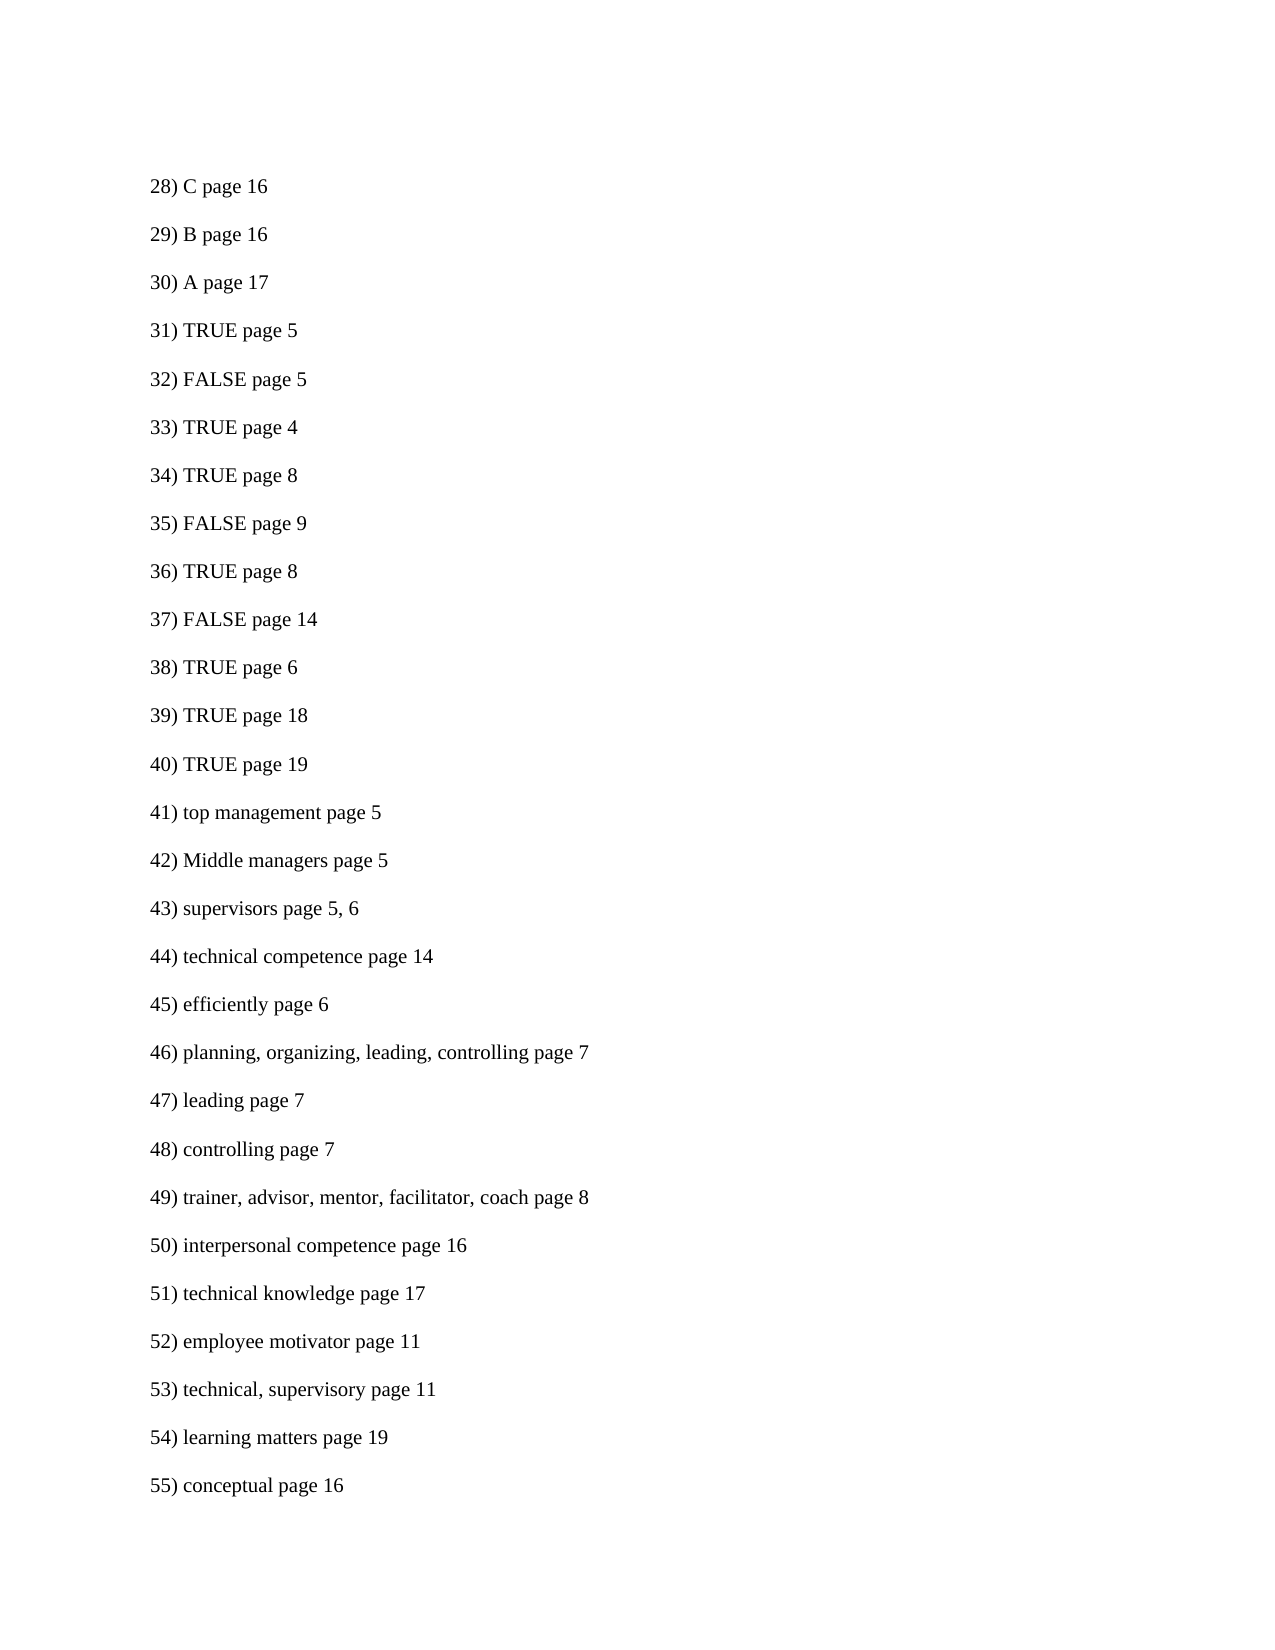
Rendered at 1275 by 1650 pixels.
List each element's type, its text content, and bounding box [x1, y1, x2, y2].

text 40) TRUE page 19 [150, 752, 1125, 776]
text 37) FALSE page 14 [150, 607, 1125, 631]
text 47) leading page 7 [150, 1088, 1125, 1112]
text 55) conceptual page 16 [150, 1473, 1125, 1497]
text 36) TRUE page 8 [150, 559, 1125, 583]
text 54) learning matters page 19 [150, 1425, 1125, 1449]
text 44) technical competence page 14 [150, 944, 1125, 968]
text 34) TRUE page 8 [150, 463, 1125, 487]
text 29) B page 16 [150, 222, 1125, 246]
text 52) employee motivator page 11 [150, 1329, 1125, 1353]
text 48) controlling page 7 [150, 1137, 1125, 1161]
text 39) TRUE page 18 [150, 703, 1125, 727]
text 30) A page 17 [150, 270, 1125, 294]
text 51) technical knowledge page 17 [150, 1281, 1125, 1305]
text 31) TRUE page 5 [150, 318, 1125, 342]
text 28) C page 16 [150, 174, 1125, 198]
text 32) FALSE page 5 [150, 367, 1125, 391]
text 53) technical, supervisory page 11 [150, 1377, 1125, 1401]
text 33) TRUE page 4 [150, 415, 1125, 439]
text 43) supervisors page 5, 6 [150, 896, 1125, 920]
text 49) trainer, advisor, mentor, facilitator, coach page 8 [150, 1185, 1125, 1209]
text 45) efficiently page 6 [150, 992, 1125, 1016]
text 50) interpersonal competence page 16 [150, 1233, 1125, 1257]
text 38) TRUE page 6 [150, 655, 1125, 679]
text 42) Middle managers page 5 [150, 848, 1125, 872]
text 35) FALSE page 9 [150, 511, 1125, 535]
text 46) planning, organizing, leading, controlling page 7 [150, 1040, 1125, 1064]
text 41) top management page 5 [150, 800, 1125, 824]
